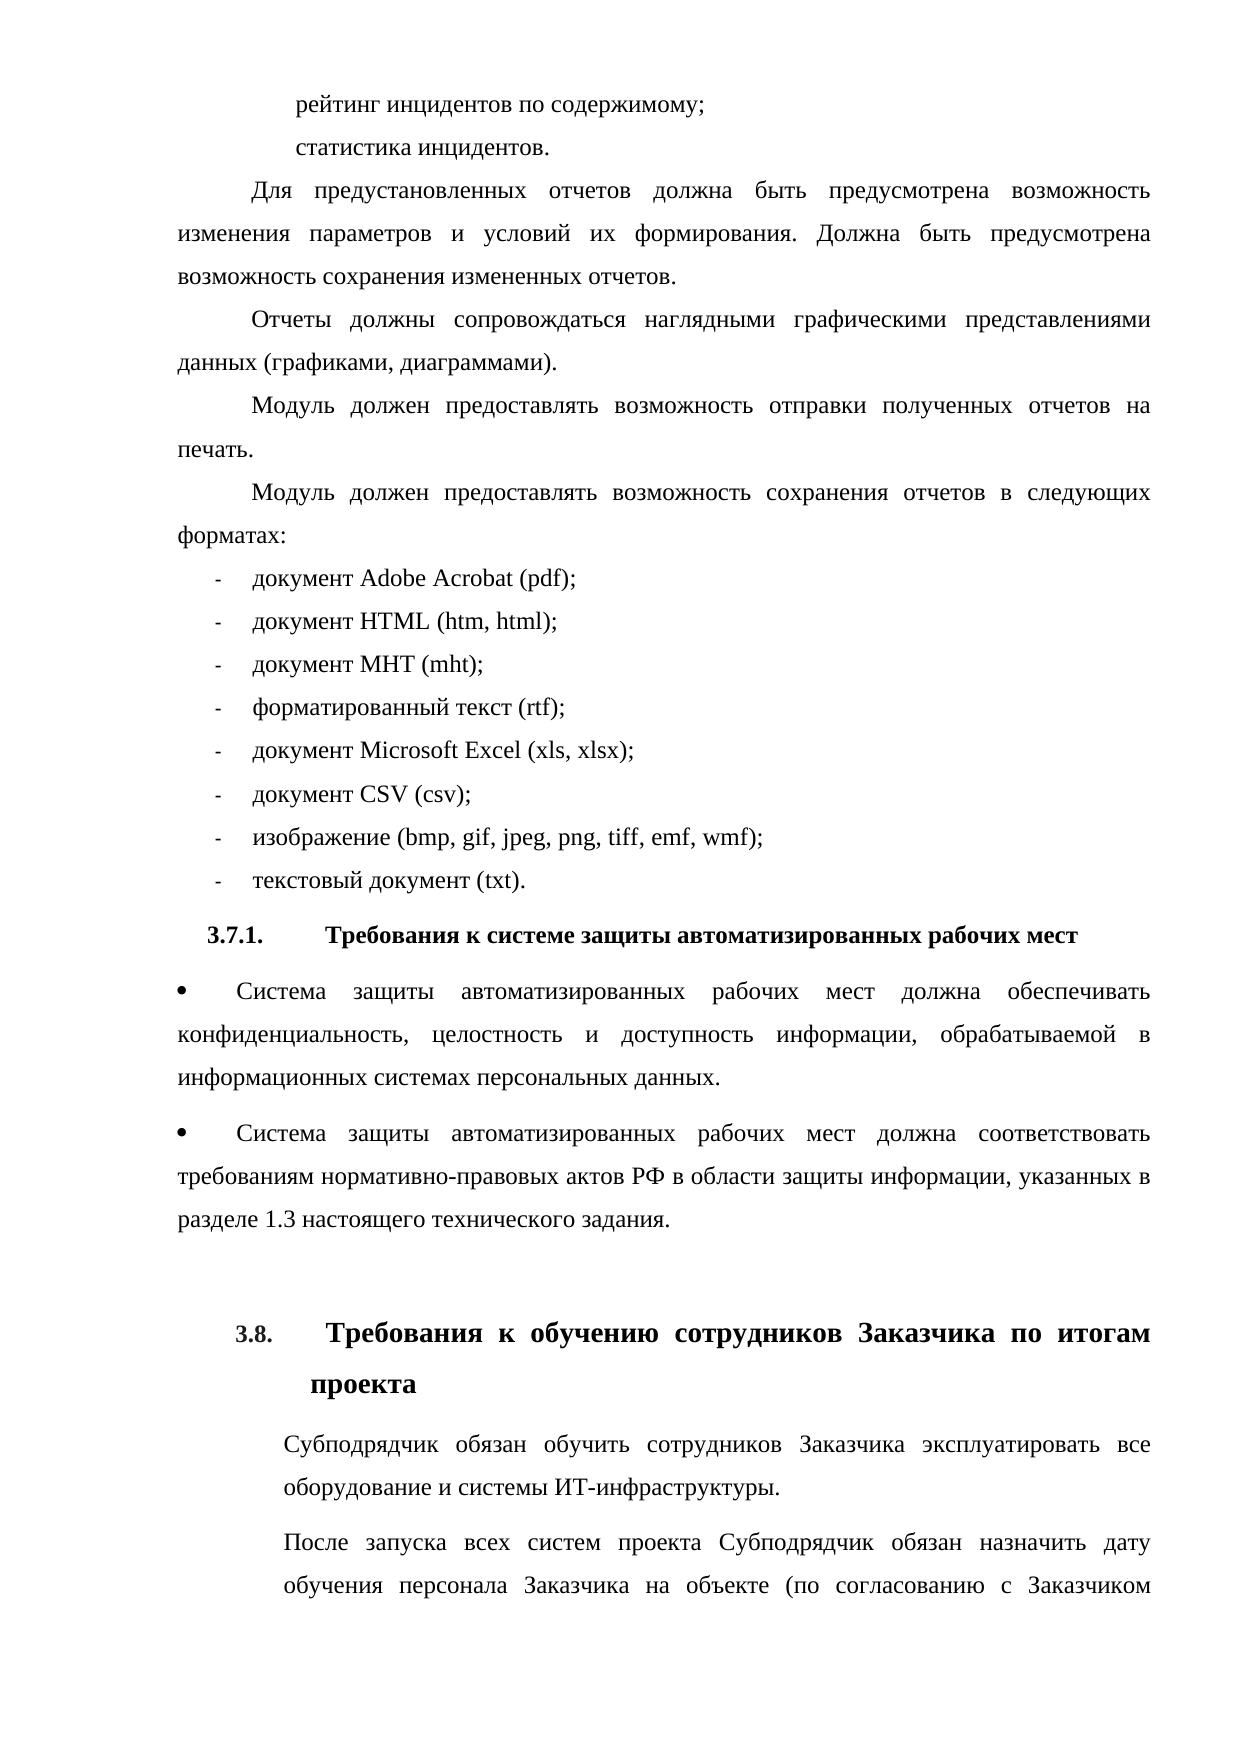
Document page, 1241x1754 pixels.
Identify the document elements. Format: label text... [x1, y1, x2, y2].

text Отчеты должны сопровождаться наглядными графическими представлениями данных (графиками, диаграммами). [177, 304, 1152, 376]
list документ MHT (mht); [215, 649, 1152, 678]
list документ HTML (htm, html); [215, 606, 1152, 635]
text статистика инцидентов. [295, 132, 1152, 161]
list форматированный текст (rtf); [215, 692, 1152, 721]
list документ Microsoft Excel (xls, xlsx); [215, 736, 1152, 764]
text Субподрядчик обязан обучить сотрудников Заказчика эксплуатировать все оборудование и системы ИТ-инфраструктуры. [283, 1429, 1152, 1501]
list Система защиты автоматизированных рабочих мест должна соответствовать требованиям нормативно-правовых актов РФ в области защиты информации, указанных в разделе 1.3 настоящего технического задания. [177, 1118, 1152, 1233]
list Требования к обучению сотрудников Заказчика по итогам проекта [235, 1316, 1152, 1399]
list Требования к системе защиты автоматизированных рабочих мест [177, 921, 1152, 949]
text Модуль должен предоставлять возможность отправки полученных отчетов на печать. [177, 391, 1152, 462]
list изображение (bmp, gif, jpeg, png, tiff, emf, wmf); [215, 822, 1152, 851]
list Система защиты автоматизированных рабочих мест должна обеспечивать конфиденциальность, целостность и доступность информации, обрабатываемой в информационных системах персональных данных. [177, 976, 1152, 1091]
text Для предустановленных отчетов должна быть предусмотрена возможность изменения параметров и условий их формирования. Должна быть предусмотрена возможность сохранения измененных отчетов. [177, 175, 1152, 290]
list текстовый документ (txt). [215, 865, 1152, 894]
text Модуль должен предоставлять возможность сохранения отчетов в следующих форматах: [177, 477, 1152, 549]
list документ CSV (csv); [215, 779, 1152, 807]
list документ Adobe Acrobat (pdf); [215, 563, 1152, 592]
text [283, 1527, 1152, 1599]
text рейтинг инцидентов по содержимому; [295, 89, 1152, 117]
